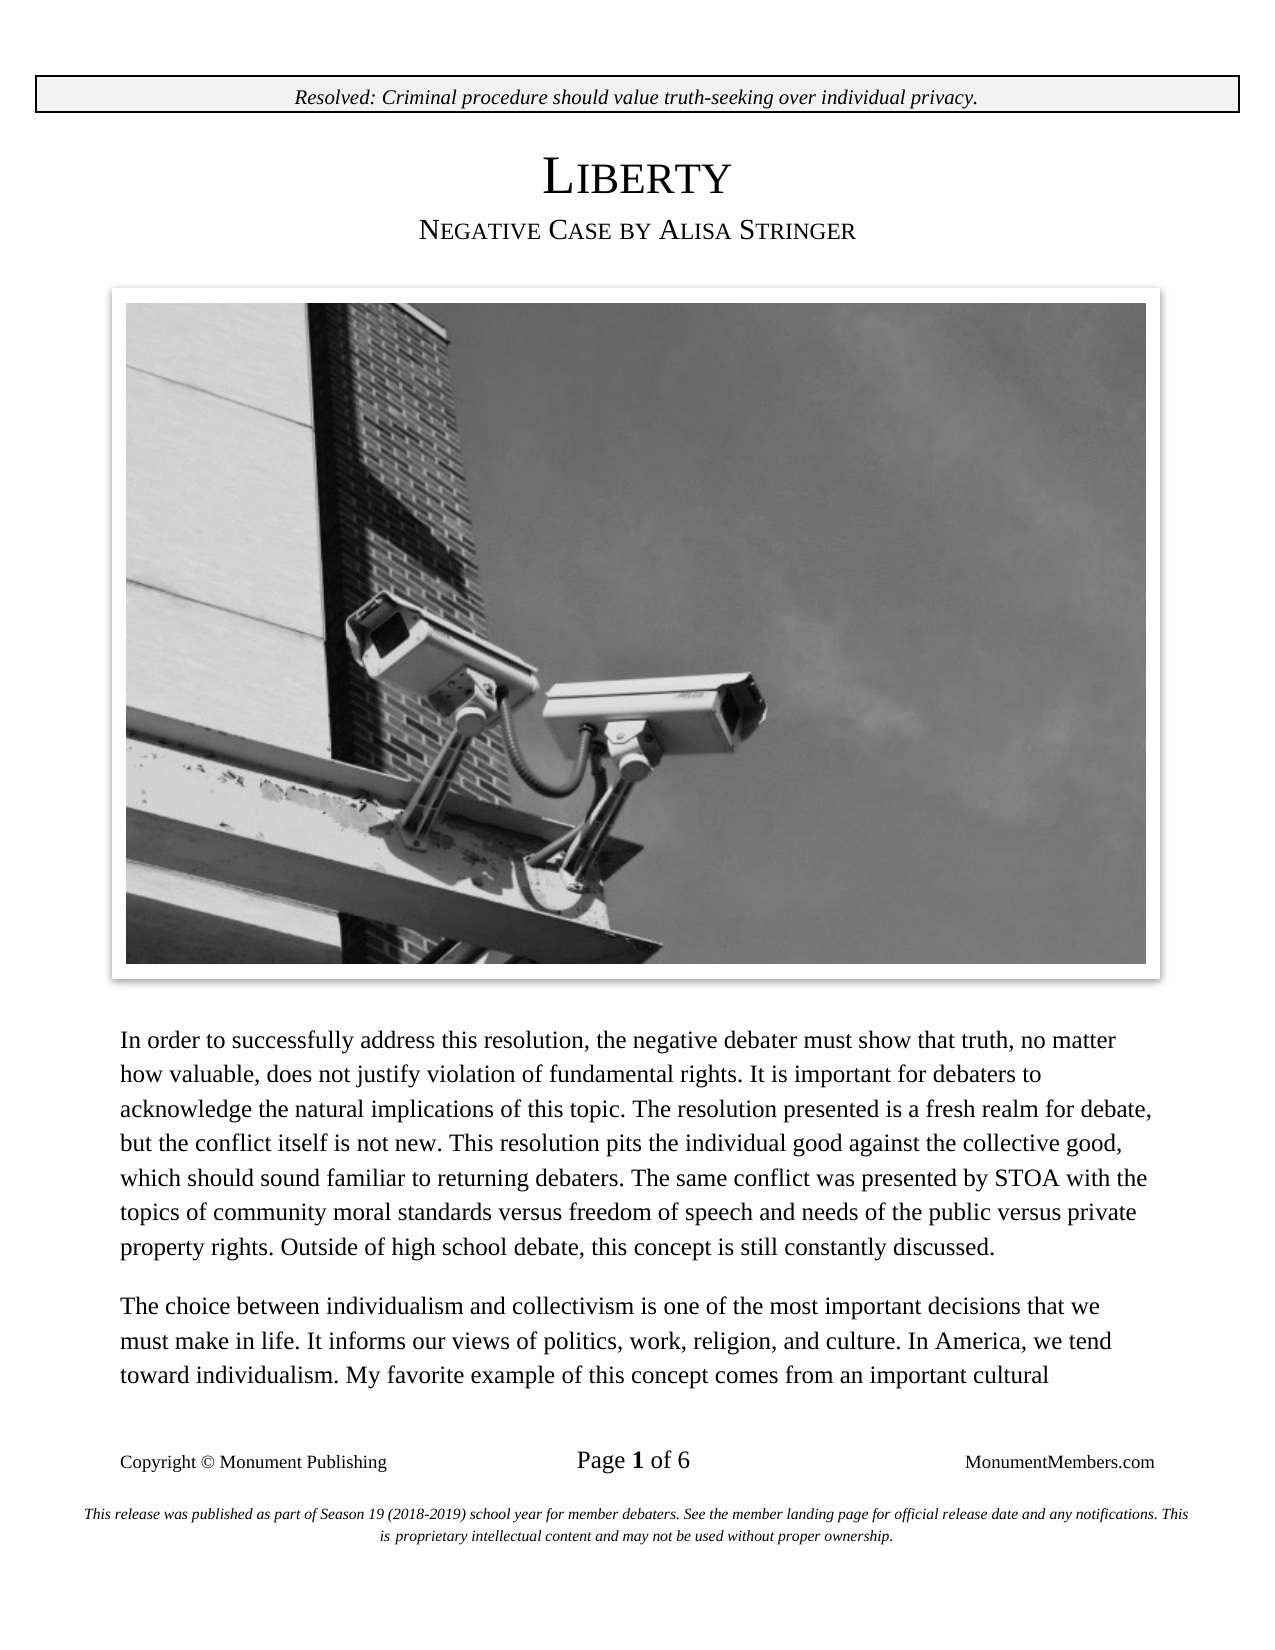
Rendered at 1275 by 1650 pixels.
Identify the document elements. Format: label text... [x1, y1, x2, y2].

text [120, 1291, 1155, 1389]
picture [126, 303, 1146, 964]
text In order to successfully address this resolution, the negative debater must show that truth, no matter how valuable, does not justify violation of fundamental rights. It is important for debaters to acknowledge the natural implications of this topic. The resolution presented is a fresh realm for debate, but the conflict itself is not new. This resolution pits the individual good against the collective good, which should sound familiar to returning debaters. The same conflict was presented by STOA with the topics of community moral standards versus freedom of speech and needs of the public versus private property rights. Outside of high school debate, this concept is still constantly discussed. [120, 1025, 1155, 1261]
title Liberty Negative Case by Alisa Stringer [45, 143, 1230, 246]
